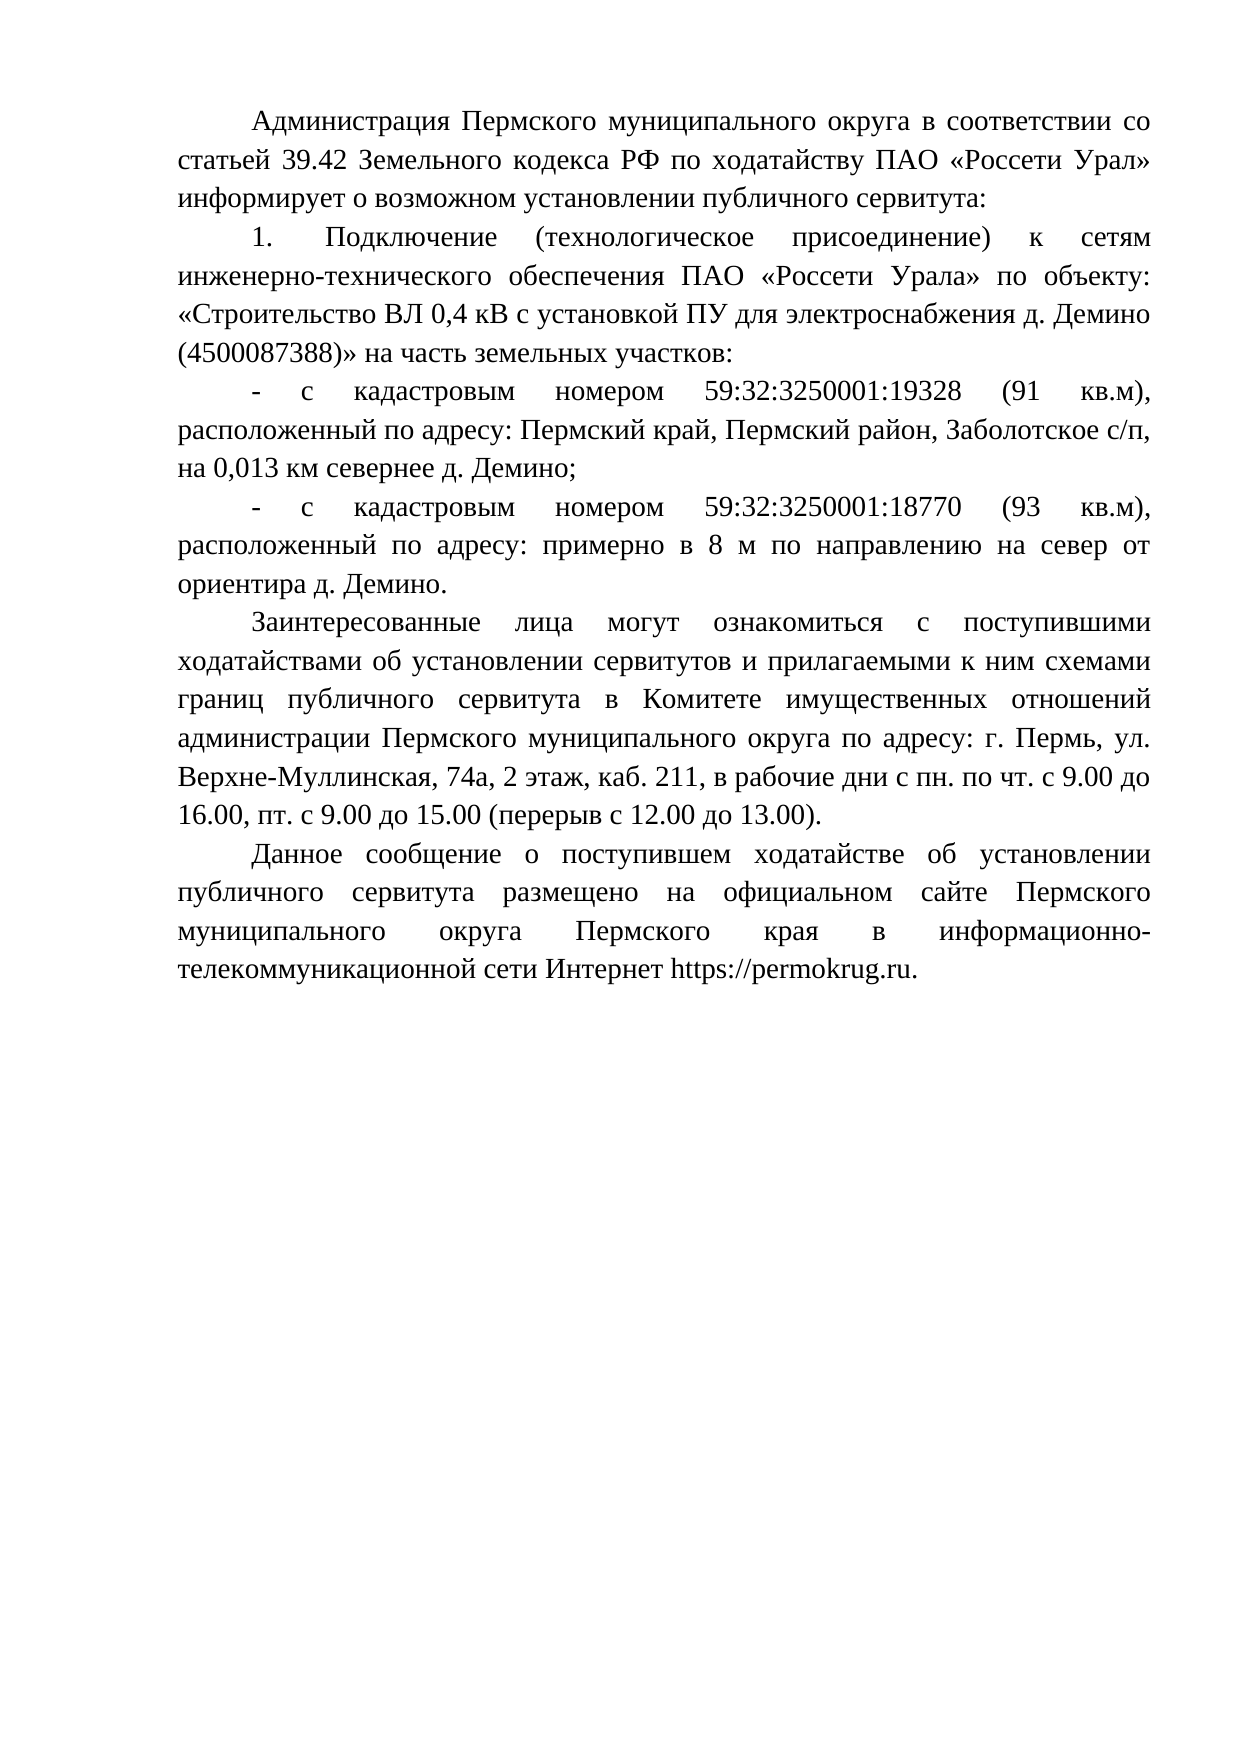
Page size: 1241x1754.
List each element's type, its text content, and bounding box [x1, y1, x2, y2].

text Данное сообщение о поступившем ходатайстве об установлении публичного сервитута размещено на официальном сайте Пермского муниципального округа Пермского края в информационно-телекоммуникационной сети Интернет https://permokrug.ru. [177, 836, 1152, 985]
text Администрация Пермского муниципального округа в соответствии со статьей 39.42 Земельного кодекса РФ по ходатайству ПАО «Россети Урал» информирует о возможном установлении публичного сервитута: [177, 103, 1152, 214]
text - с кадастровым номером 59:32:3250001:19328 (91 кв.м), расположенный по адресу: Пермский край, Пермский район, Заболотское с/п, на 0,013 км севернее д. Демино; [177, 373, 1152, 484]
text - с кадастровым номером 59:32:3250001:18770 (93 кв.м), расположенный по адресу: примерно в 8 м по направлению на север от ориентира д. Демино. [177, 489, 1152, 599]
text Заинтересованные лица могут ознакомиться с поступившими ходатайствами об установлении сервитутов и прилагаемыми к ним схемами границ публичного сервитута в Комитете имущественных отношений администрации Пермского муниципального округа по адресу: г. Пермь, ул. Верхне-Муллинская, 74а, 2 этаж, каб. 211, в рабочие дни с пн. по чт. с 9.00 до 16.00, пт. с 9.00 до 15.00 (перерыв с 12.00 до 13.00). [177, 604, 1152, 831]
list Подключение (технологическое присоединение) к сетям инженерно-технического обеспечения ПАО «Россети Урала» по объекту: «Строительство ВЛ 0,4 кВ с установкой ПУ для электроснабжения д. Демино (4500087388)» на часть земельных участков: [177, 219, 1152, 368]
